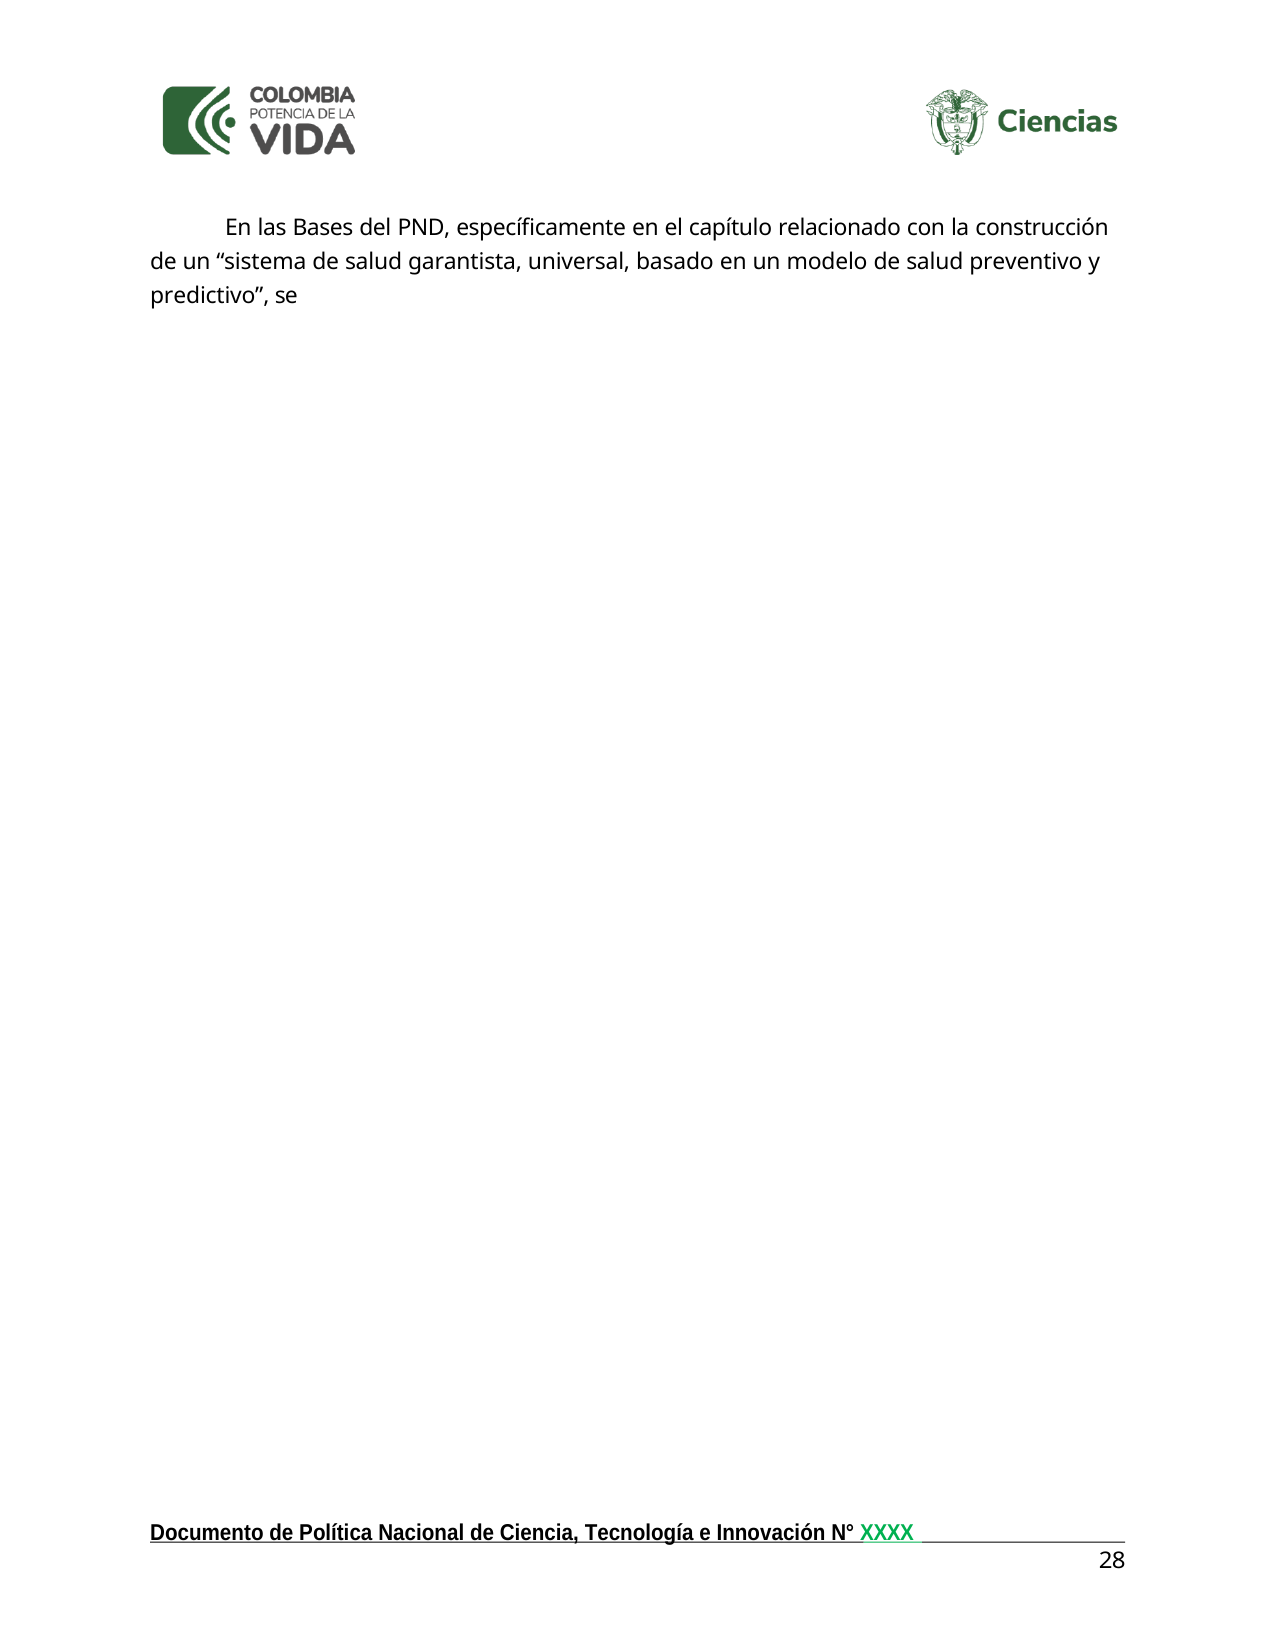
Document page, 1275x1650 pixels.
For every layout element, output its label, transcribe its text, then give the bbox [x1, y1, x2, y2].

picture [915, 81, 1125, 161]
text En las Bases del PND, específicamente en el capítulo relacionado con la construcción de un “sistema de salud garantista, universal, basado en un modelo de salud preventivo y predictivo”, se [150, 210, 1137, 310]
picture [150, 78, 366, 161]
